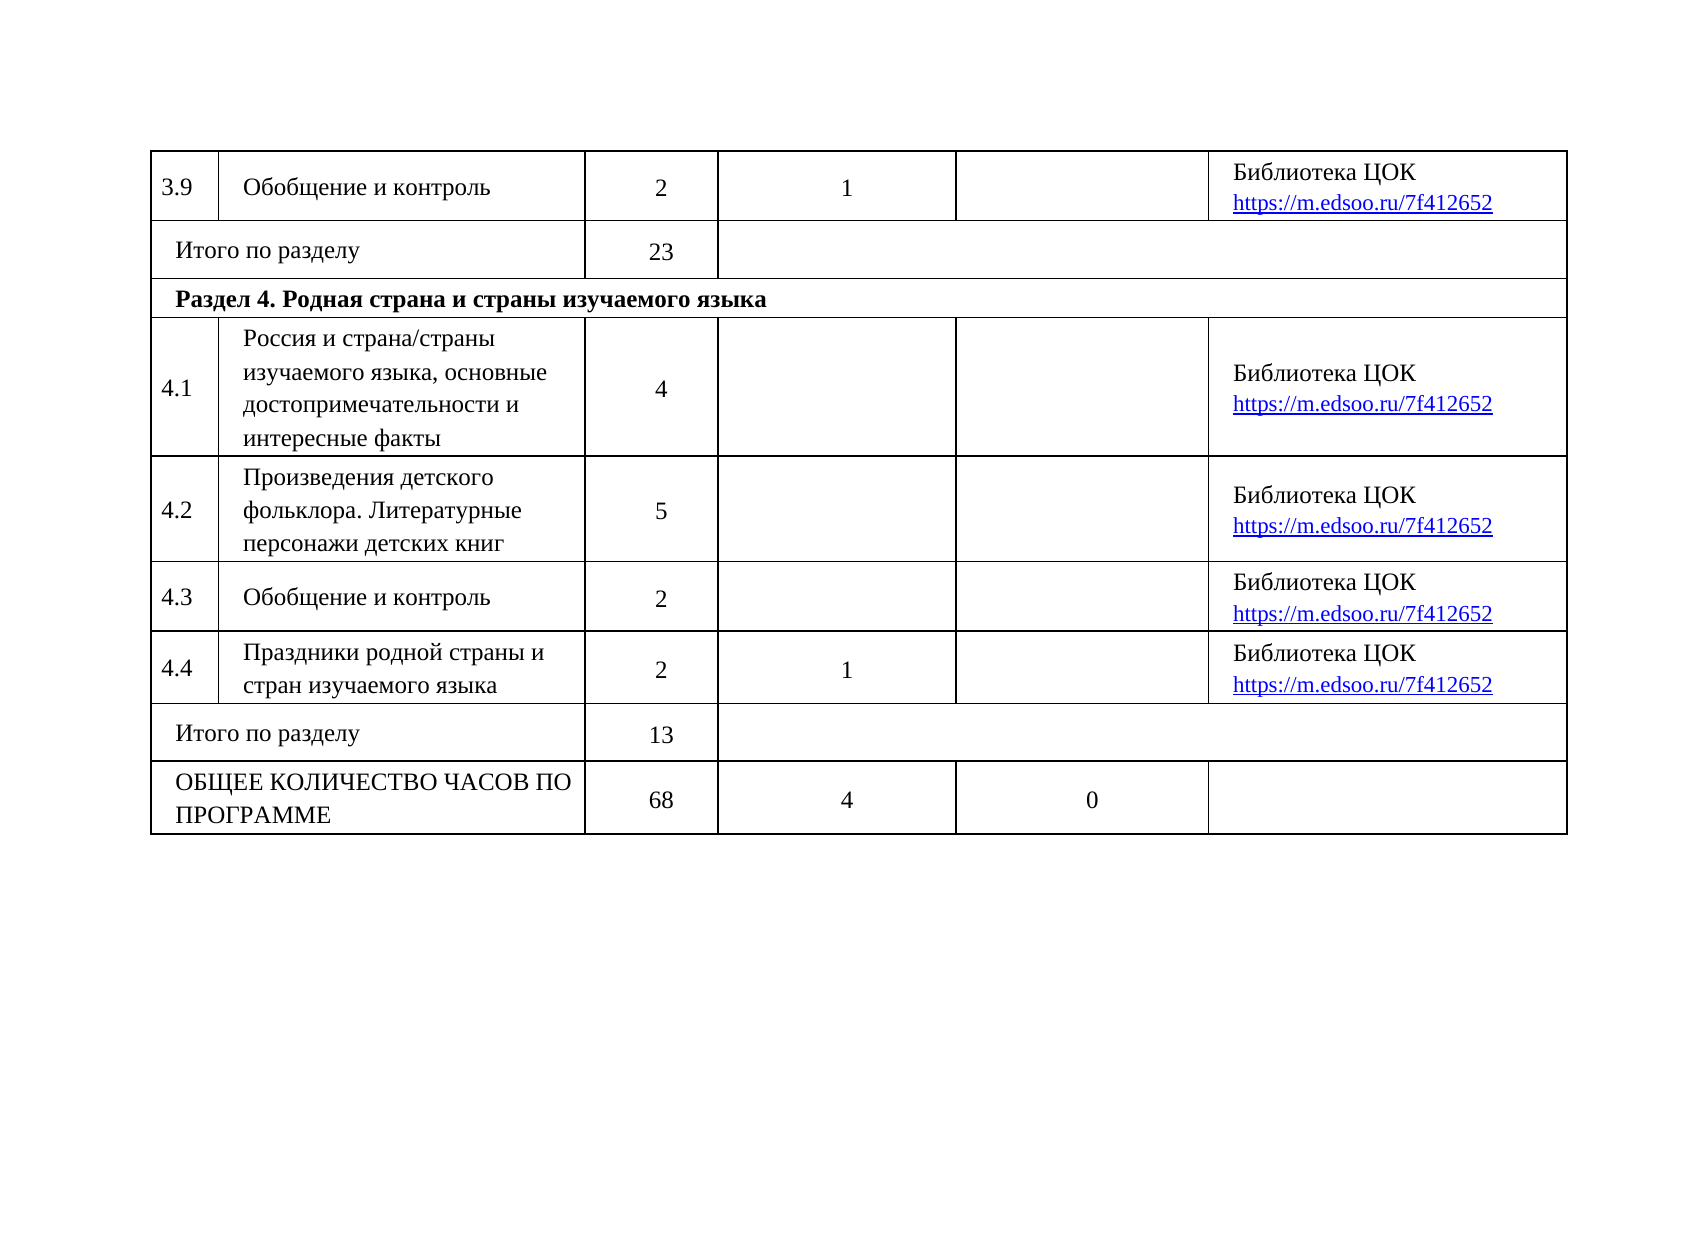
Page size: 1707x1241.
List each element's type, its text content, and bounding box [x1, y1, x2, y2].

table_cell 0 [957, 762, 1208, 833]
table_cell 1 [719, 632, 955, 703]
table_cell 4.2 [152, 457, 218, 561]
table_cell [1209, 762, 1566, 833]
table_cell 5 [586, 457, 717, 561]
table_cell 68 [586, 762, 717, 833]
table_cell Произведения детского фольклора. Литературные персонажи детских книг [219, 457, 584, 561]
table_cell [1209, 152, 1566, 219]
table_cell [957, 318, 1208, 455]
table_cell [957, 562, 1208, 630]
table_cell Итого по разделу [152, 221, 584, 277]
table_cell Праздники родной страны и стран изучаемого языка [219, 632, 584, 703]
table_cell 4 [719, 762, 955, 833]
table_cell 23 [586, 221, 717, 277]
table_cell [719, 704, 1566, 760]
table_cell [1209, 318, 1566, 455]
table_cell 2 [586, 562, 717, 630]
table_cell [957, 457, 1208, 561]
table_cell Обобщение и контроль [219, 152, 584, 219]
table_cell ОБЩЕЕ КОЛИЧЕСТВО ЧАСОВ ПО ПРОГРАММЕ [152, 762, 584, 833]
table_cell 3.9 [152, 152, 218, 219]
table_cell 4 [586, 318, 717, 455]
table_cell Раздел 4. Родная страна и страны изучаемого языка [152, 279, 1566, 317]
table_cell Россия и страна/страны изучаемого языка, основные достопримечательности и интересные факты [219, 318, 584, 455]
table_cell [957, 632, 1208, 703]
table_cell Библиотека ЦОК https://m.edsoo.ru/7f412652 [1209, 457, 1566, 561]
table_cell Итого по разделу [152, 704, 584, 760]
table_cell 1 [719, 152, 955, 219]
table_cell [719, 562, 955, 630]
table_cell 4.3 [152, 562, 218, 630]
table_cell [719, 221, 1566, 277]
table_cell Библиотека ЦОК https://m.edsoo.ru/7f412652 [1209, 632, 1566, 703]
table_cell Библиотека ЦОК https://m.edsoo.ru/7f412652 [1209, 562, 1566, 630]
table_cell [719, 457, 955, 561]
table_cell 2 [586, 632, 717, 703]
table_cell Обобщение и контроль [219, 562, 584, 630]
table_cell [719, 318, 955, 455]
table_cell 4.4 [152, 632, 218, 703]
table_cell 4.1 [152, 318, 218, 455]
table_cell 2 [586, 152, 717, 219]
table_cell [957, 152, 1208, 219]
table_cell 13 [586, 704, 717, 760]
